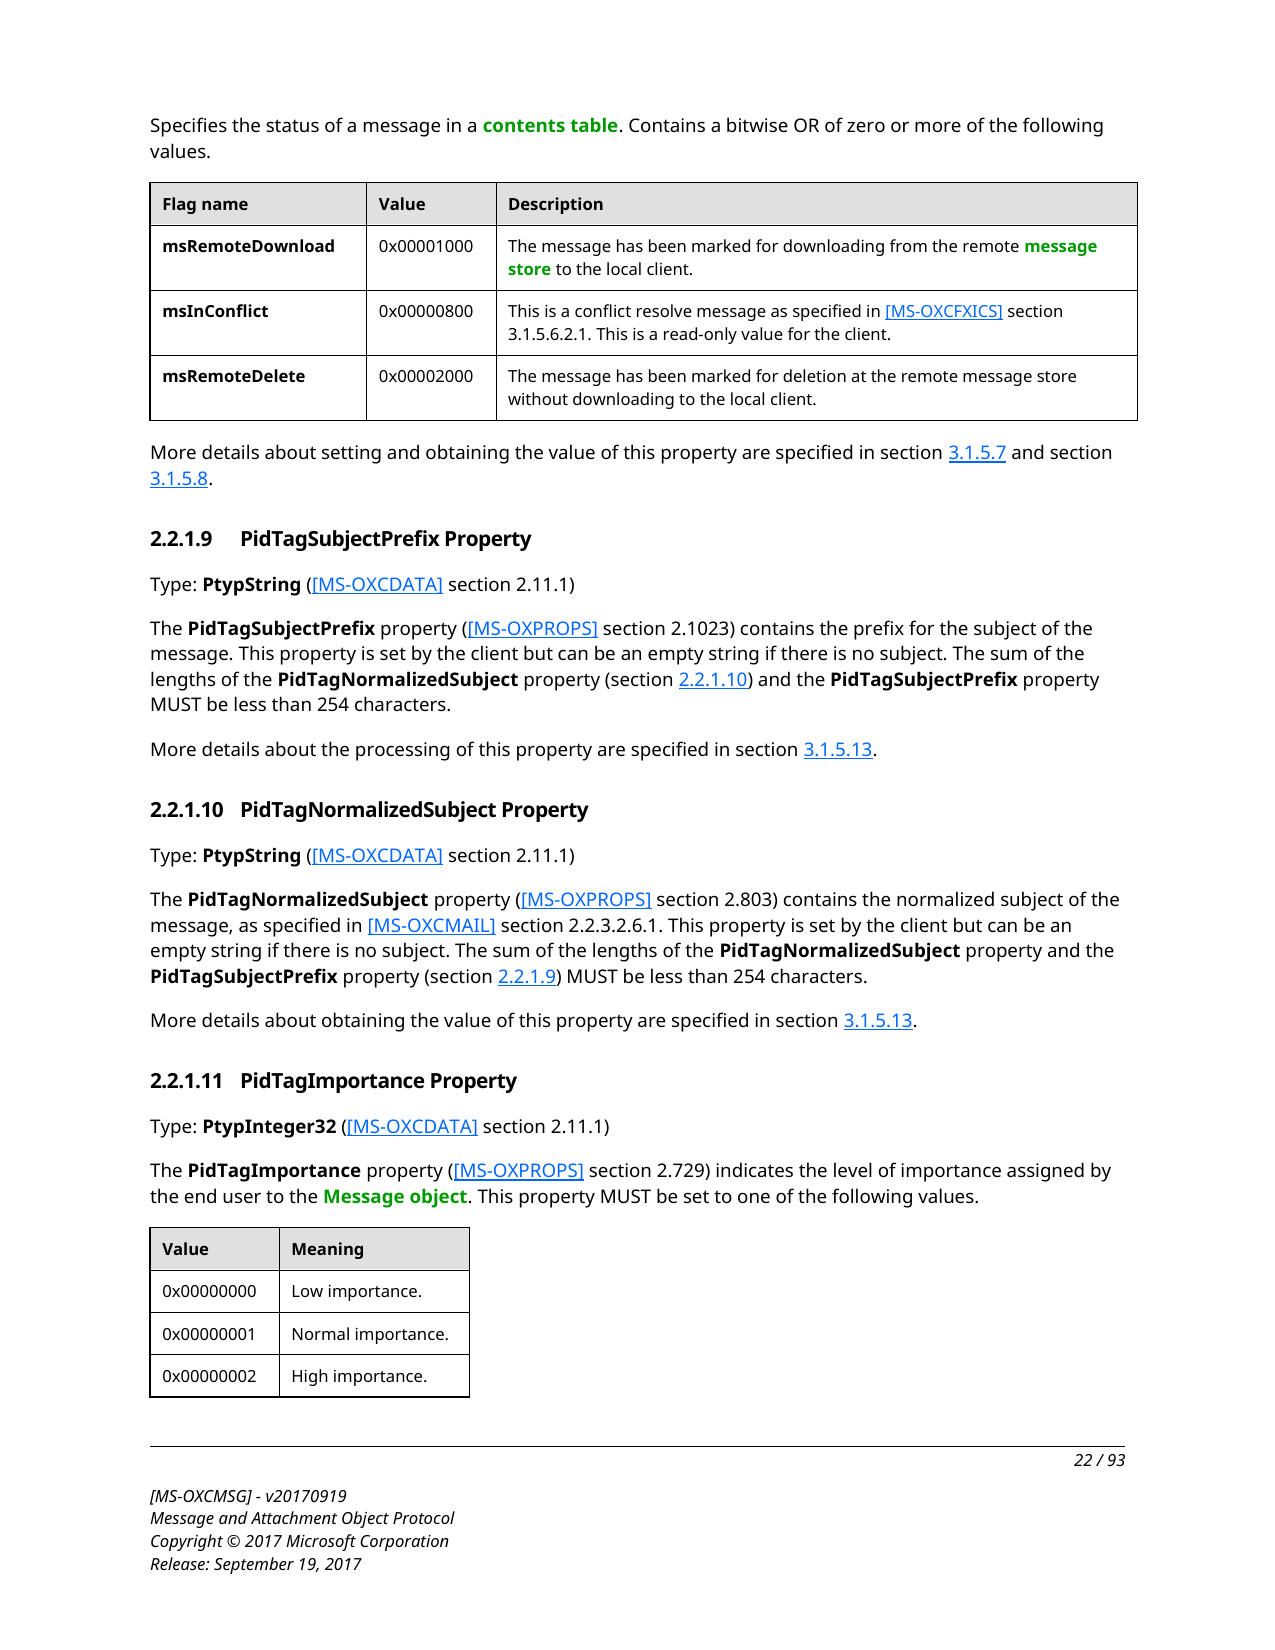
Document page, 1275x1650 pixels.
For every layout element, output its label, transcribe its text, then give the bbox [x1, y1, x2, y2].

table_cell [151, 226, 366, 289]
table_header Value [367, 183, 496, 224]
text Specifies the status of a message in a contents table. Contains a bitwise OR of zero or more of the following values. [150, 112, 1125, 163]
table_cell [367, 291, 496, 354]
subtitle PidTagSubjectPrefix Property [150, 524, 1125, 552]
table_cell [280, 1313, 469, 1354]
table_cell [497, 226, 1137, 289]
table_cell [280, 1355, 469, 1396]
text More details about the processing of this property are specified in section 3.1.5.13. [150, 736, 1125, 762]
table_header Flag name [151, 183, 366, 224]
text Type: PtypString ([MS-OXCDATA] section 2.11.1) [150, 571, 1125, 596]
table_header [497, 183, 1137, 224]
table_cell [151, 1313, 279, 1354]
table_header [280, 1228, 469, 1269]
subtitle PidTagImportance Property [150, 1066, 1125, 1094]
text The PidTagImportance property ([MS-OXPROPS] section 2.729) indicates the level of importance assigned by the end user to the Message object. This property MUST be set to one of the following values. [150, 1157, 1125, 1208]
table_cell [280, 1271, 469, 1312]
text Type: PtypInteger32 ([MS-OXCDATA] section 2.11.1) [150, 1113, 1125, 1139]
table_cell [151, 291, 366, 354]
subtitle PidTagNormalizedSubject Property [150, 795, 1125, 823]
text Type: PtypString ([MS-OXCDATA] section 2.11.1) [150, 842, 1125, 868]
text More details about obtaining the value of this property are specified in section 3.1.5.13. [150, 1007, 1125, 1033]
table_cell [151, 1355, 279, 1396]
text More details about setting and obtaining the value of this property are specified in section 3.1.5.7 and section 3.1.5.8. [150, 439, 1125, 490]
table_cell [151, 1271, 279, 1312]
text The PidTagSubjectPrefix property ([MS-OXPROPS] section 2.1023) contains the prefix for the subject of the message. This property is set by the client but can be an empty string if there is no subject. The sum of the lengths of the PidTagNormalizedSubject property (section 2.2.1.10) and the PidTagSubjectPrefix property MUST be less than 254 characters. [150, 615, 1125, 717]
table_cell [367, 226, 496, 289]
text The PidTagNormalizedSubject property ([MS-OXPROPS] section 2.803) contains the normalized subject of the message, as specified in [MS-OXCMAIL] section 2.2.3.2.6.1. This property is set by the client but can be an empty string if there is no subject. The sum of the lengths of the PidTagNormalizedSubject property and the PidTagSubjectPrefix property (section 2.2.1.9) MUST be less than 254 characters. [150, 886, 1125, 988]
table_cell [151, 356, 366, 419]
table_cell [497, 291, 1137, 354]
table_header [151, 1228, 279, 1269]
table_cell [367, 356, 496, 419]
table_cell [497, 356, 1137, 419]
